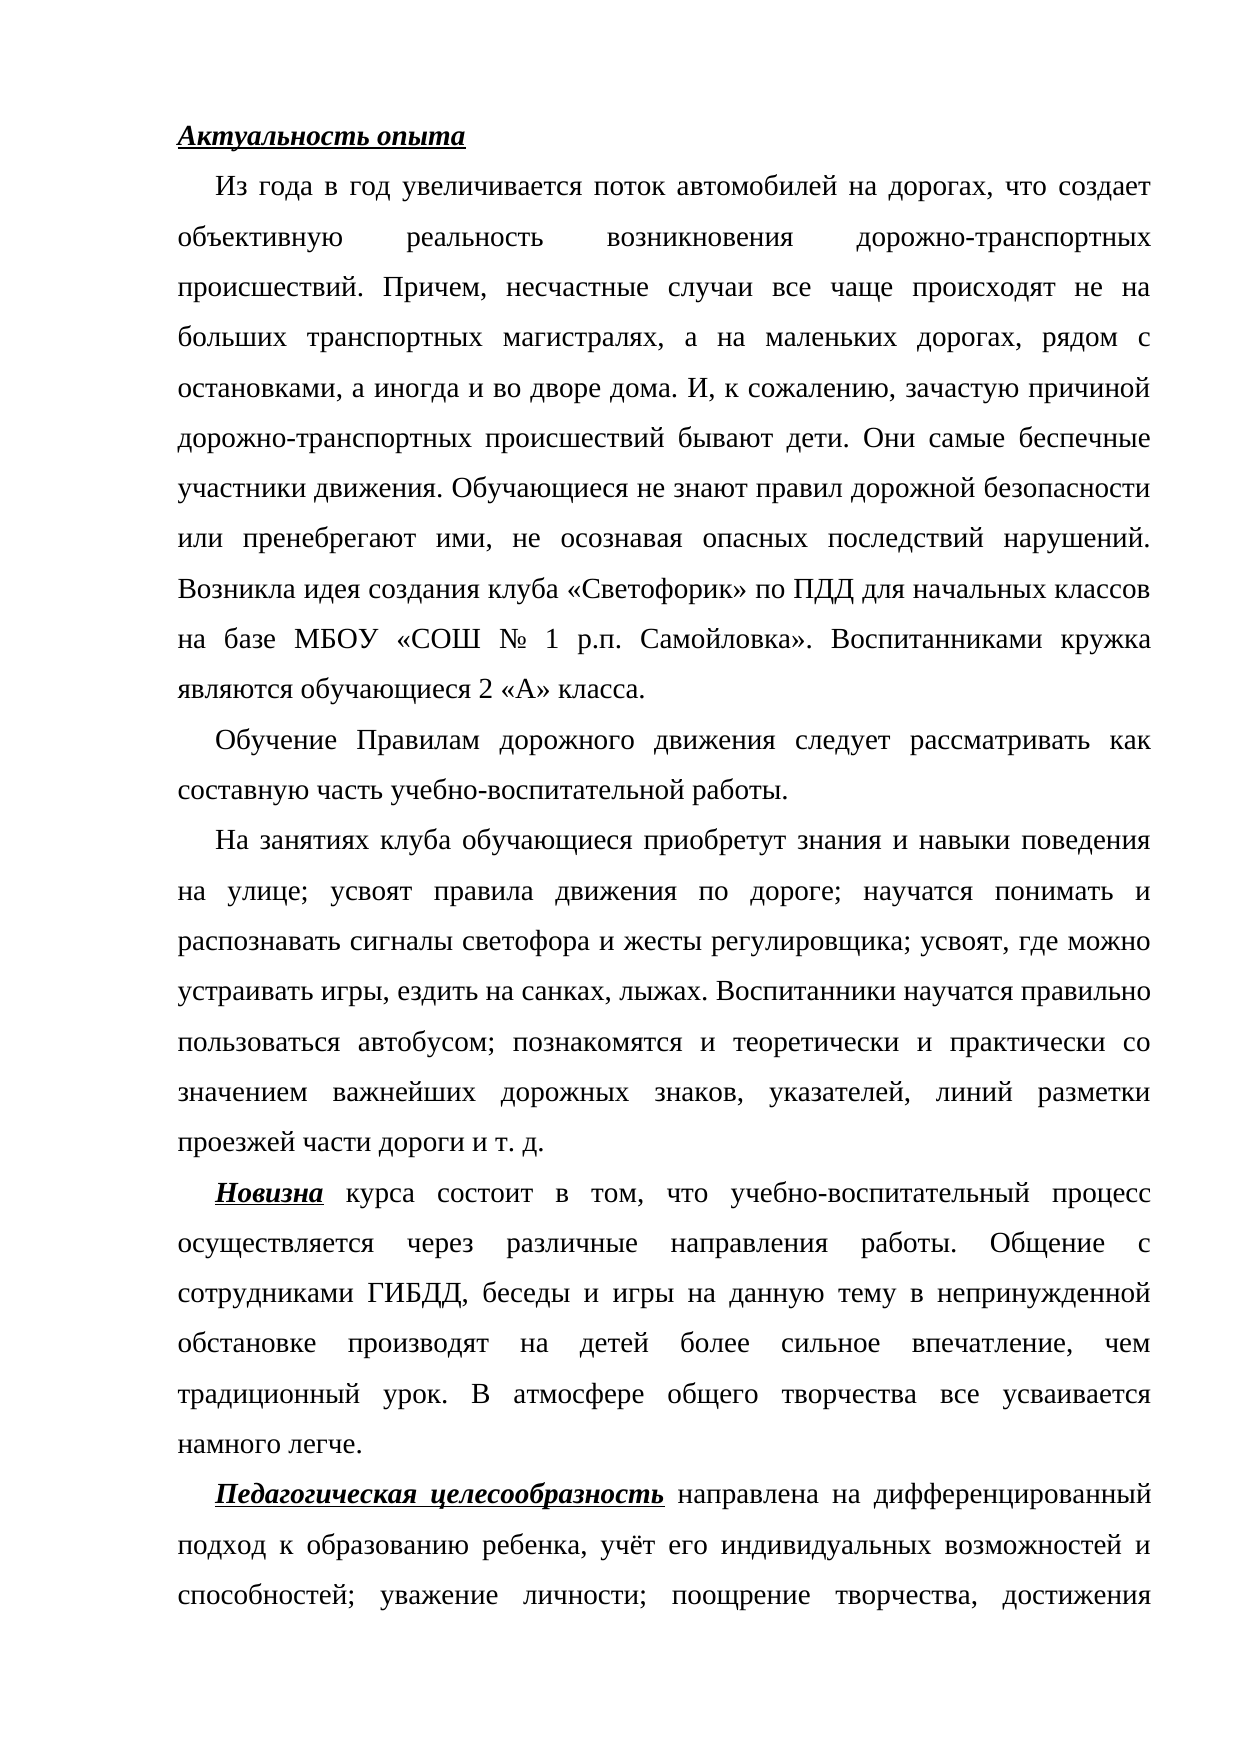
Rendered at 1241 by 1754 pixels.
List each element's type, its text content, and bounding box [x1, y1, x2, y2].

text На занятиях клуба обучающиеся приобретут знания и навыки поведения на улице; усвоят правила движения по дороге; научатся понимать и распознавать сигналы светофора и жесты регулировщика; усвоят, где можно устраивать игры, ездить на санках, лыжах. Воспитанники научатся правильно пользоваться автобусом; познакомятся и теоретически и практически со значением важнейших дорожных знаков, указателей, линий разметки проезжей части дороги и т. д. [177, 822, 1152, 1158]
text Обучение Правилам дорожного движения следует рассматривать как составную часть учебно-воспитательной работы. [177, 722, 1152, 806]
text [177, 1477, 1152, 1611]
text Из года в год увеличивается поток автомобилей на дорогах, что создает объективную реальность возникновения дорожно-транспортных происшествий. Причем, несчастные случаи все чаще происходят не на больших транспортных магистралях, а на маленьких дорогах, рядом с остановками, а иногда и во дворе дома. И, к сожалению, зачастую причиной дорожно-транспортных происшествий бывают дети. Они самые беспечные участники движения. Обучающиеся не знают правил дорожной безопасности или пренебрегают ими, не осознавая опасных последствий нарушений. Возникла идея создания клуба «Светофорик» по ПДД для начальных классов на базе МБОУ «СОШ № 1 р.п. Самойловка». Воспитанниками кружка являются обучающиеся 2 «А» класса. [177, 168, 1152, 705]
text Актуальность опыта [177, 118, 1152, 152]
text Новизна курса состоит в том, что учебно-воспитательный процесс осуществляется через различные направления работы. Общение с сотрудниками ГИБДД, беседы и игры на данную тему в непринужденной обстановке производят на детей более сильное впечатление, чем традиционный урок. В атмосфере общего творчества все усваивается намного легче. [177, 1175, 1152, 1460]
